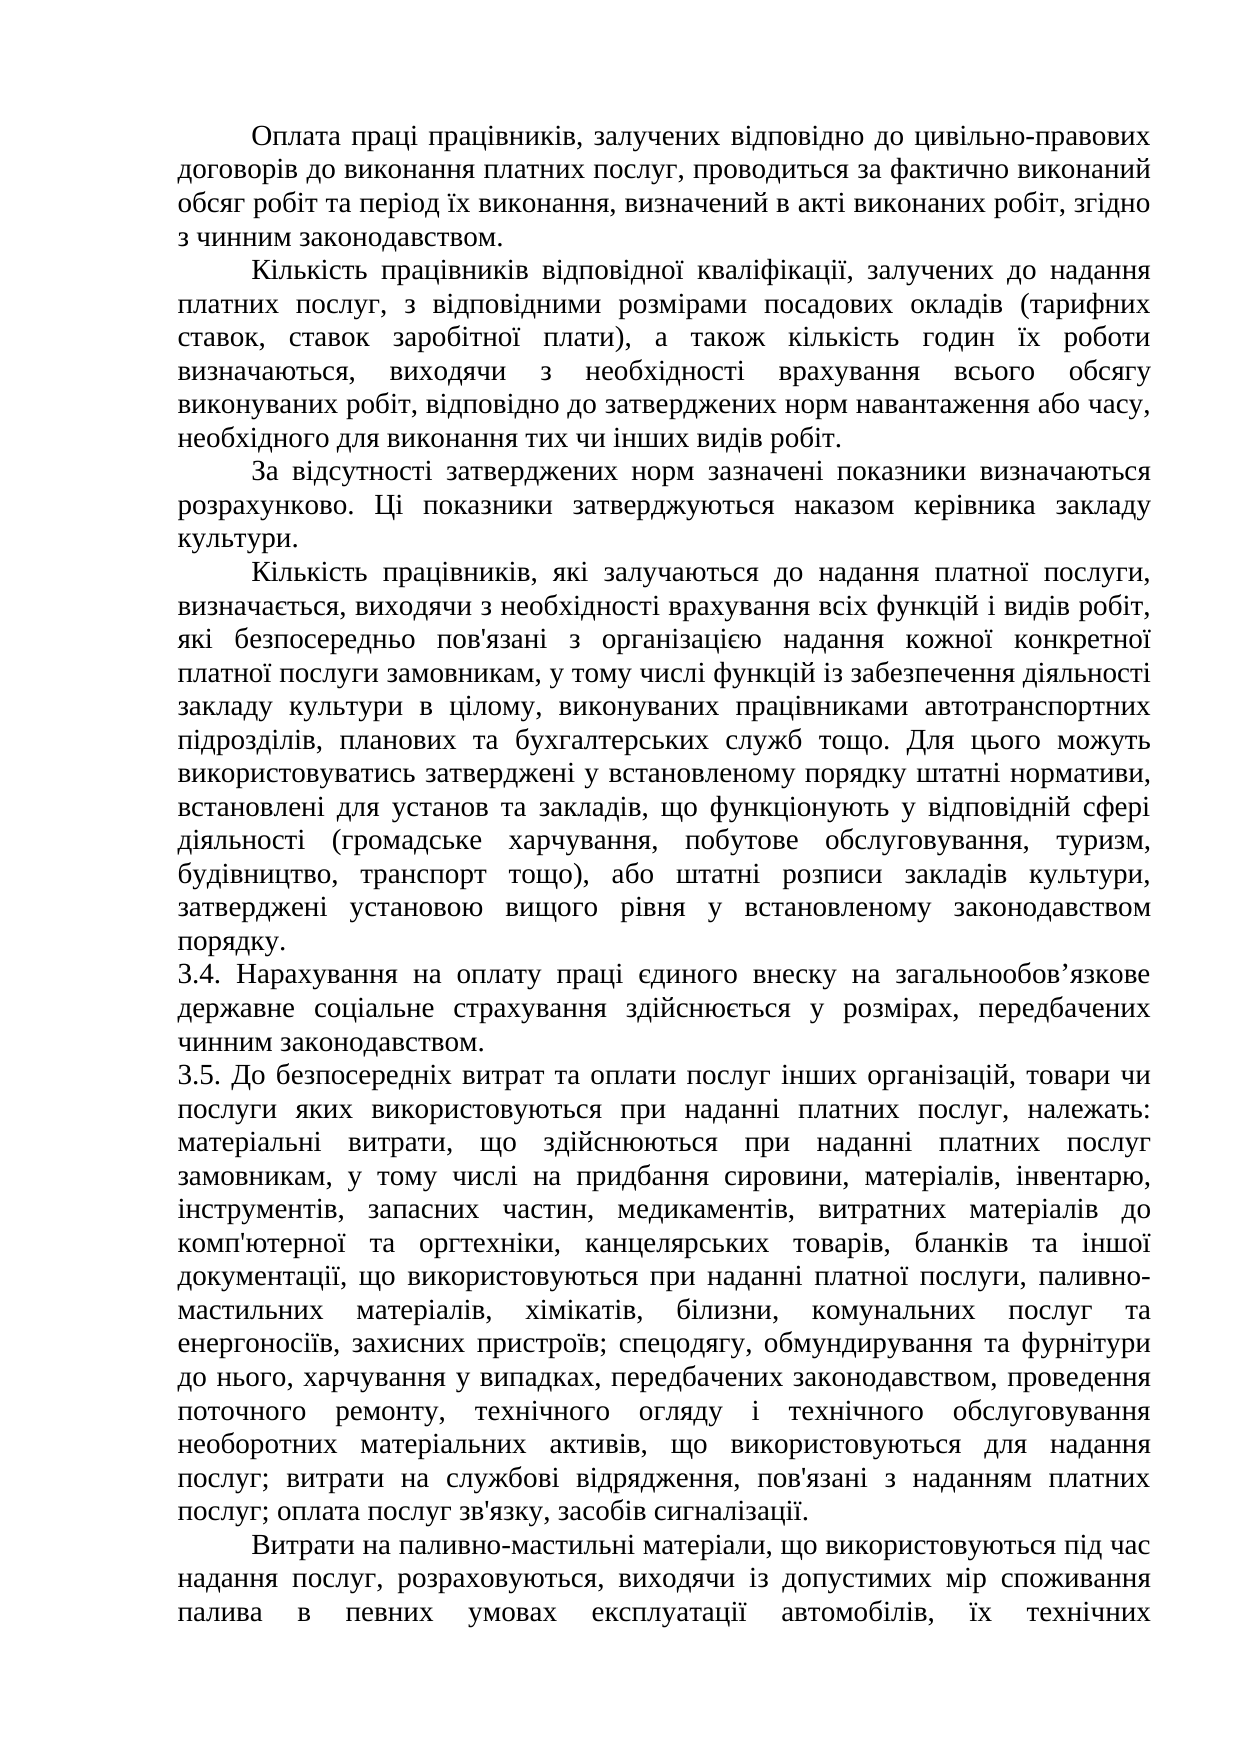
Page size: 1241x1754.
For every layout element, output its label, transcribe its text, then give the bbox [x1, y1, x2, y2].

text 3.4. Нарахування на оплату праці єдиного внеску на загальнообов’язкове державне соціальне страхування здійснюється у розмірах, передбачених чинним законодавством. [177, 957, 1152, 1057]
text Кількість працівників відповідної кваліфікації, залучених до надання платних послуг, з відповідними розмірами посадових окладів (тарифних ставок, ставок заробітної плати), а також кількість годин їх роботи визначаються, виходячи з необхідності врахування всього обсягу виконуваних робіт, відповідно до затверджених норм навантаження або часу, необхідного для виконання тих чи інших видів робіт. [177, 252, 1152, 453]
text Оплата праці працівників, залучених відповідно до цивільно-правових договорів до виконання платних послуг, проводиться за фактично виконаний обсяг робіт та період їх виконання, визначений в акті виконаних робіт, згідно з чинним законодавством. [177, 118, 1152, 252]
text Кількість працівників, які залучаються до надання платної послуги, визначається, виходячи з необхідності врахування всіх функцій і видів робіт, які безпосередньо пов'язані з організацією надання кожної конкретної платної послуги замовникам, у тому числі функцій із забезпечення діяльності закладу культури в цілому, виконуваних працівниками автотранспортних підрозділів, планових та бухгалтерських служб тощо. Для цього можуть використовуватись затверджені у встановленому порядку штатні нормативи, встановлені для установ та закладів, що функціонують у відповідній сфері діяльності (громадське харчування, побутове обслуговування, туризм, будівництво, транспорт тощо), або штатні розписи закладів культури, затверджені установою вищого рівня у встановленому законодавством порядку. [177, 554, 1152, 957]
text За відсутності затверджених норм зазначені показники визначаються розрахунково. Ці показники затверджуються наказом керівника закладу культури. [177, 453, 1152, 554]
text 3.5. До безпосередніх витрат та оплати послуг інших організацій, товари чи послуги яких використовуються при наданні платних послуг, належать: матеріальні витрати, що здійснюються при наданні платних послуг замовникам, у тому числі на придбання сировини, матеріалів, інвентарю, інструментів, запасних частин, медикаментів, витратних матеріалів до комп'ютерної та оргтехніки, канцелярських товарів, бланків та іншої документації, що використовуються при наданні платної послуги, паливно-мастильних матеріалів, хімікатів, білизни, комунальних послуг та енергоносіїв, захисних пристроїв; спецодягу, обмундирування та фурнітури до нього, харчування у випадках, передбачених законодавством, проведення поточного ремонту, технічного огляду і технічного обслуговування необоротних матеріальних активів, що використовуються для надання послуг; витрати на службові відрядження, пов'язані з наданням платних послуг; оплата послуг зв'язку, засобів сигналізації. [177, 1057, 1152, 1527]
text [177, 1527, 1152, 1627]
